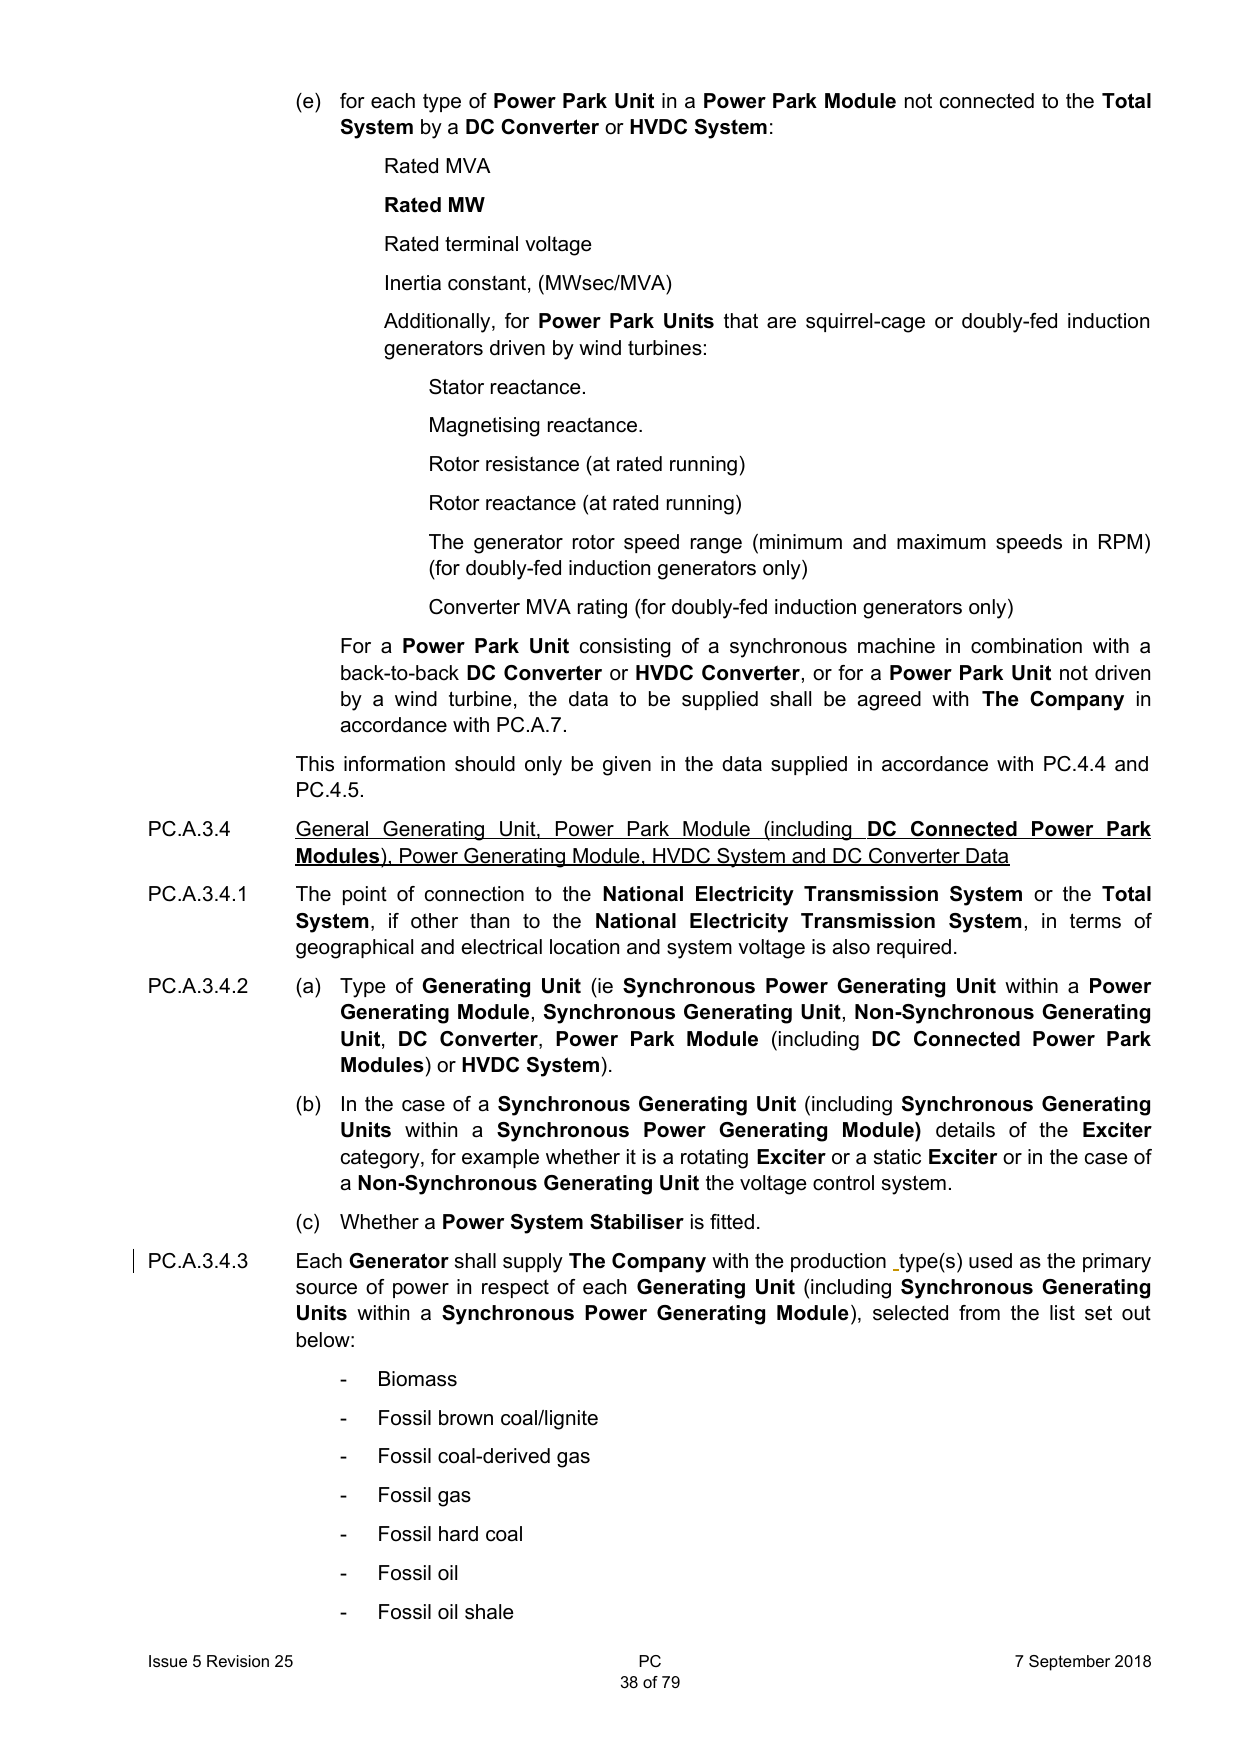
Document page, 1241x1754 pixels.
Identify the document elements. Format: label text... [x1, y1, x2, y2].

text (c) Whether a Power System Stabiliser is fitted. [295, 1210, 1152, 1234]
text Converter MVA rating (for doubly-fed induction generators only) [384, 595, 1152, 619]
text Additionally, for Power Park Units that are squirrel-cage or doubly-fed induction generators driven by wind turbines: [340, 309, 1152, 359]
text (b) In the case of a Synchronous Generating Unit (including Synchronous Generating Units within a Synchronous Power Generating Module) details of the Exciter category, for example whether it is a rotating Exciter or a static Exciter or in the case of a Non-Synchronous Generating Unit the voltage control system. [295, 1092, 1152, 1195]
text Rotor reactance (at rated running) [384, 491, 1152, 515]
text Rated MVA [340, 154, 1152, 178]
text Rated terminal voltage [340, 232, 1152, 256]
text Stator reactance. [384, 374, 1152, 398]
text PC.A.3.4.2 (a) Type of Generating Unit (ie Synchronous Power Generating Unit within a Power Generating Module, Synchronous Generating Unit, Non-Synchronous Generating Unit, DC Converter, Power Park Module (including DC Connected Power Park Modules) or HVDC System). [148, 974, 1152, 1077]
text PC.A.3.4.1 The point of connection to the National Electricity Transmission System or the Total System, if other than to the National Electricity Transmission System, in terms of geographical and electrical location and system voltage is also required. [148, 882, 1152, 959]
text Rotor resistance (at rated running) [384, 452, 1152, 476]
text Magnetising reactance. [384, 413, 1152, 437]
text Rated MW [340, 193, 1152, 217]
list Fossil oil [340, 1561, 1152, 1585]
text PC.A.3.4 General Generating Unit, Power Park Module (including DC Connected Power Park Modules), Power Generating Module, HVDC System and DC Converter Data [148, 817, 1152, 867]
list Fossil gas [340, 1483, 1152, 1507]
text PC.A.3.4.3 Each Generator shall supply The Company with the production type(s) used as the primary source of power in respect of each Generating Unit (including Synchronous Generating Units within a Synchronous Power Generating Module), selected from the list set out below: [148, 1248, 1152, 1352]
list Fossil oil shale [340, 1599, 1152, 1623]
text (e) for each type of Power Park Unit in a Power Park Module not connected to the Total System by a DC Converter or HVDC System: [295, 89, 1152, 139]
list Fossil brown coal/lignite [340, 1405, 1152, 1429]
text This information should only be given in the data supplied in accordance with PC.4.4 and PC.4.5. [148, 752, 1152, 802]
list Biomass [340, 1366, 1152, 1390]
text The generator rotor speed range (minimum and maximum speeds in RPM) (for doubly-fed induction generators only) [384, 530, 1152, 580]
text Inertia constant, (MWsec/MVA) [340, 270, 1152, 294]
list Fossil hard coal [340, 1522, 1152, 1546]
list Fossil coal-derived gas [340, 1444, 1152, 1468]
text For a Power Park Unit consisting of a synchronous machine in combination with a back-to-back DC Converter or HVDC Converter, or for a Power Park Unit not driven by a wind turbine, the data to be supplied shall be agreed with The Company in accordance with PC.A.7. [295, 634, 1152, 737]
